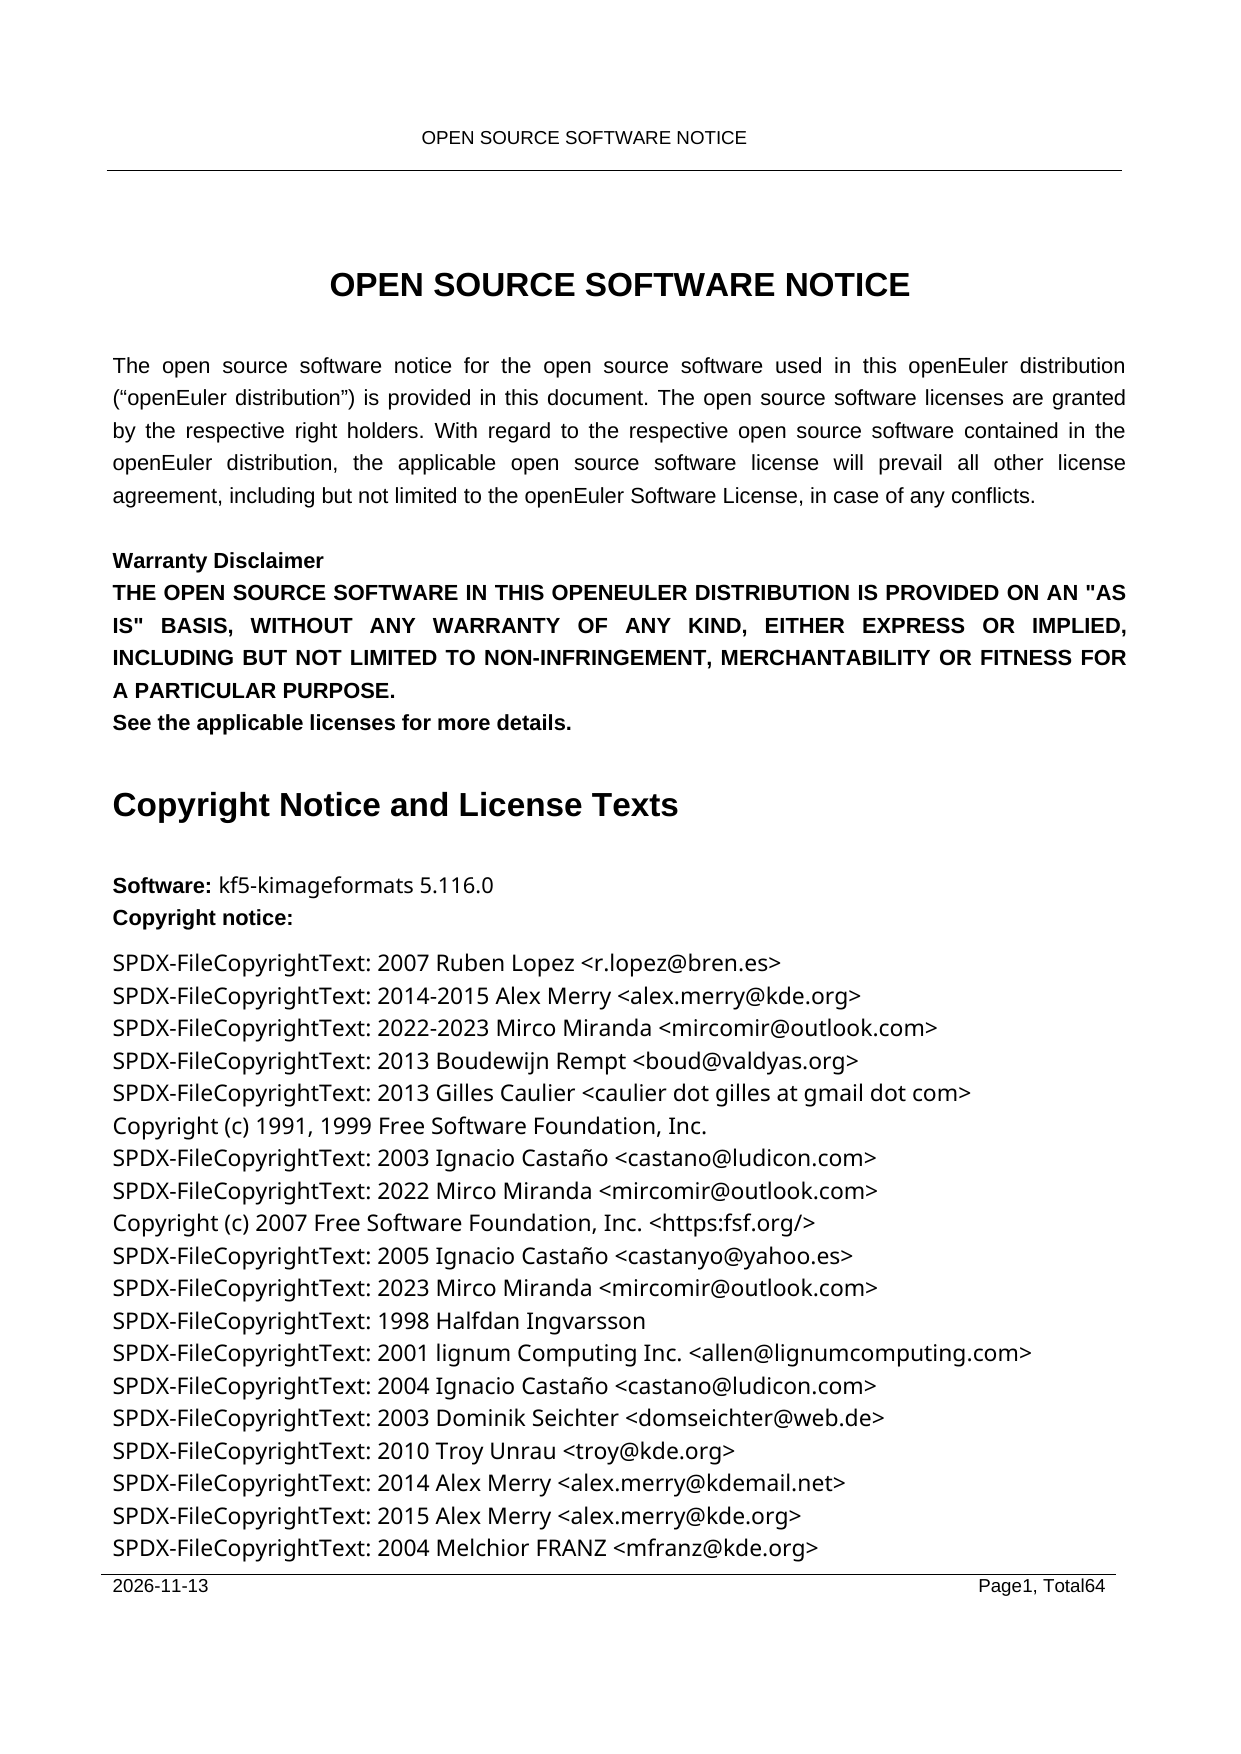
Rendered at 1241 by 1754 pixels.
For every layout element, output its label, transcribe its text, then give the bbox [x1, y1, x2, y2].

title Software: kf5-kimageformats 5.116.0 [112, 869, 1128, 901]
text OPEN SOURCE SOFTWARE NOTICE [112, 251, 1128, 316]
text Copyright Notice and License Texts [112, 771, 1128, 836]
text Copyright notice: [112, 901, 1128, 934]
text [112, 947, 1128, 1564]
text Warranty Disclaimer [112, 544, 1128, 576]
text The open source software notice for the open source software used in this openEuler distribution (“openEuler distribution”) is provided in this document. The open source software licenses are granted by the respective right holders. With regard to the respective open source software contained in the openEuler distribution, the applicable open source software license will prevail all other license agreement, including but not limited to the openEuler Software License, in case of any conflicts. [112, 349, 1128, 511]
text THE OPEN SOURCE SOFTWARE IN THIS OPENEULER DISTRIBUTION IS PROVIDED ON AN "AS IS" BASIS, WITHOUT ANY WARRANTY OF ANY KIND, EITHER EXPRESS OR IMPLIED, INCLUDING BUT NOT LIMITED TO NON-INFRINGEMENT, MERCHANTABILITY OR FITNESS FOR A PARTICULAR PURPOSE. See the applicable licenses for more details. [112, 576, 1128, 739]
